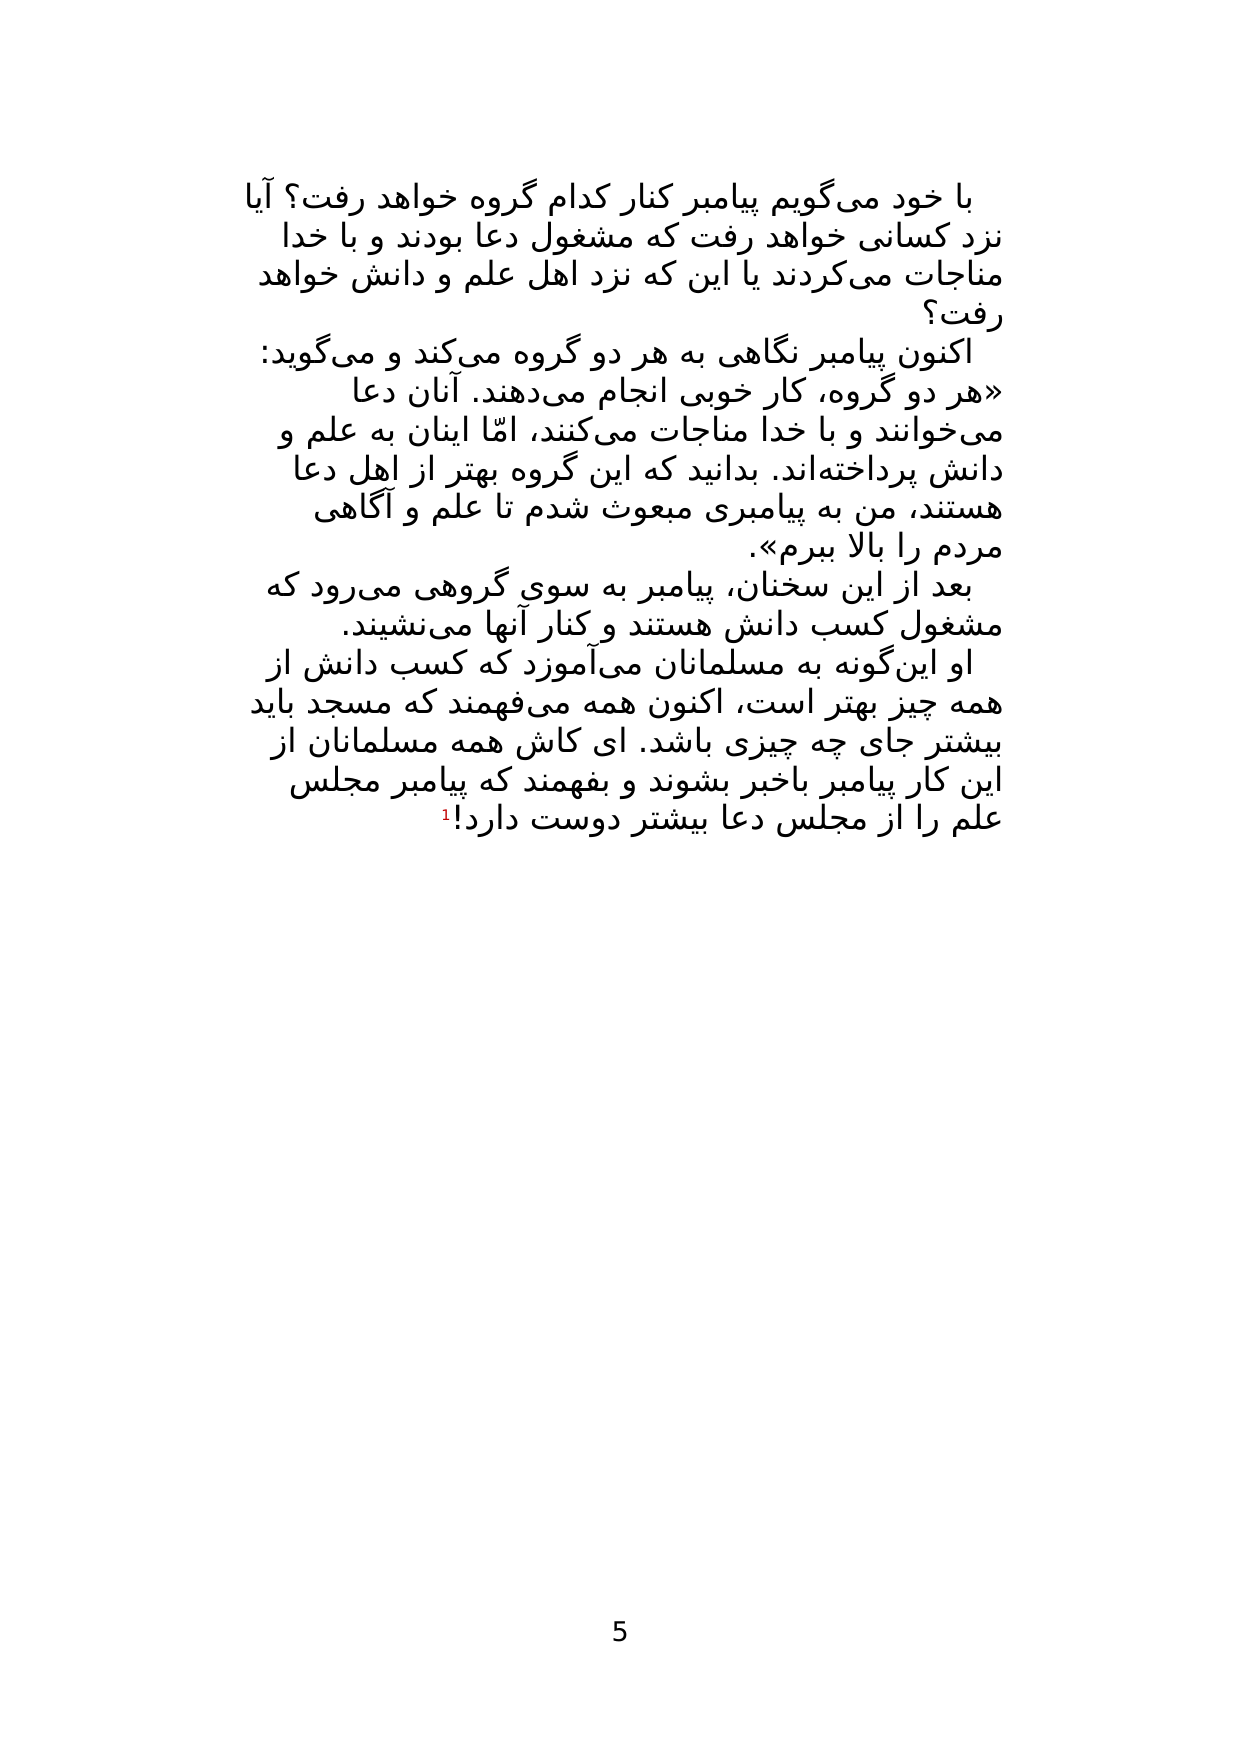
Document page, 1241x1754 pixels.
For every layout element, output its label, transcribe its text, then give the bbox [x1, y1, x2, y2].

text با خود می‌گویم پیامبر کنار کدام گروه خواهد رفت؟ آیا نزد کسانی خواهد رفت که مشغول دعا بودند و با خدا مناجات می‌کردند یا این که نزد اهل علم و دانش خواهد رفت؟ [236, 177, 1004, 333]
text او این‌گونه به مسلمانان می‌آموزد که کسب دانش از همه چیز بهتر است، اکنون همه می‌فهمند که مسجد باید بیشتر جای چه چیزی باشد. ای کاش همه مسلمانان از این کار پیامبر باخبر بشوند و بفهمند که پیامبر مجلس علم را از مجلس دعا بیشتر دوست دارد!1 [236, 643, 1004, 838]
text اکنون پیامبر نگاهی به هر دو گروه می‌کند و می‌گوید: «هر دو گروه، کار خوبی انجام می‌دهند. آنان دعا می‌خوانند و با خدا مناجات می‌کنند، امّا اینان به علم و دانش پرداخته‌اند. بدانید که این گروه بهتر از اهل دعا هستند، من به پیامبری مبعوث شدم تا علم و آگاهی مردم را بالا ببرم». [236, 333, 1004, 566]
text بعد از این سخنان، پیامبر به سوی گروهی می‌رود که مشغول کسب دانش هستند و کنار آنها می‌نشیند. [236, 566, 1004, 643]
